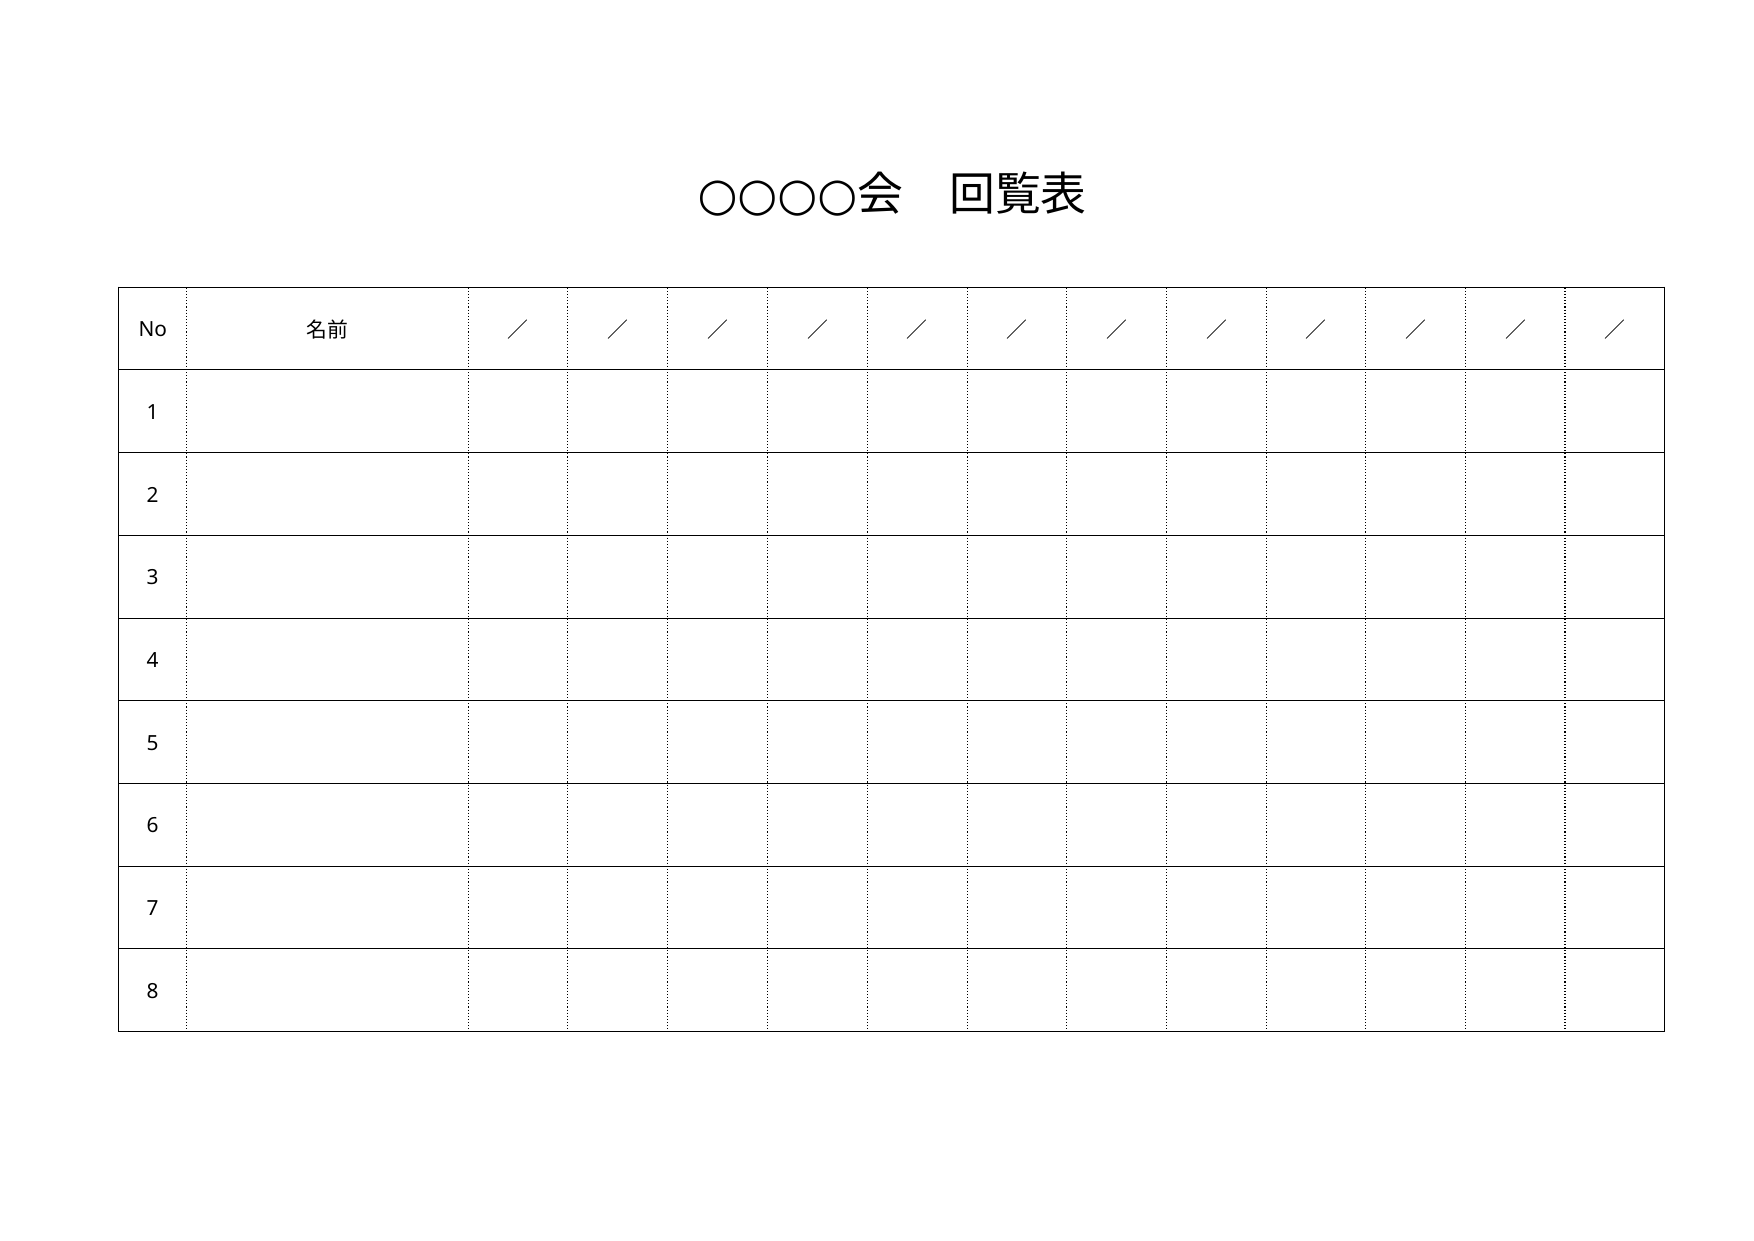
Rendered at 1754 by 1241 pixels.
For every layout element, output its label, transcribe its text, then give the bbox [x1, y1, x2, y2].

table_cell [568, 867, 668, 948]
table_cell [186, 453, 468, 535]
table_cell [1266, 370, 1366, 452]
table_cell [668, 867, 767, 948]
table_cell [967, 619, 1067, 700]
table_cell 1 [119, 370, 186, 452]
table_cell [568, 619, 668, 700]
table_header ／ [1565, 288, 1664, 369]
table_cell [967, 536, 1067, 617]
table_cell [1266, 867, 1366, 948]
table_cell [668, 701, 767, 783]
table_cell [967, 949, 1067, 1031]
table_cell 4 [119, 619, 186, 700]
table_header 名前 [186, 288, 468, 369]
table_cell [568, 784, 668, 866]
table_cell [568, 536, 668, 617]
table_header ／ [1067, 288, 1166, 369]
table_cell [1565, 784, 1664, 866]
table_cell [867, 370, 967, 452]
table_cell [1166, 949, 1266, 1031]
table_cell [967, 453, 1067, 535]
table_cell [967, 784, 1067, 866]
table_cell [1067, 701, 1166, 783]
table_cell [468, 949, 568, 1031]
table_cell [768, 370, 867, 452]
table_cell [186, 536, 468, 617]
table_header ／ [568, 288, 668, 369]
table_cell [1366, 867, 1465, 948]
table_cell [1166, 370, 1266, 452]
table_cell [1366, 784, 1465, 866]
table_cell [568, 370, 668, 452]
table_cell 2 [119, 453, 186, 535]
table_cell [768, 536, 867, 617]
table_cell [468, 701, 568, 783]
table_header ／ [1366, 288, 1465, 369]
table_header ／ [668, 288, 767, 369]
table_cell [1266, 784, 1366, 866]
table_cell [768, 619, 867, 700]
table_cell [186, 619, 468, 700]
table_cell [1067, 867, 1166, 948]
table_cell [468, 453, 568, 535]
table_cell [768, 784, 867, 866]
table_cell 3 [119, 536, 186, 617]
table_cell [1465, 784, 1565, 866]
table_cell [468, 784, 568, 866]
table_cell [967, 867, 1067, 948]
table_cell [1266, 453, 1366, 535]
table_cell [1366, 619, 1465, 700]
table_cell [1465, 536, 1565, 617]
table_cell [1565, 949, 1664, 1031]
table_cell [1465, 949, 1565, 1031]
table_cell [186, 701, 468, 783]
table_cell [1166, 701, 1266, 783]
table_header ／ [1465, 288, 1565, 369]
table_header ／ [867, 288, 967, 369]
table_cell [1366, 453, 1465, 535]
table_cell [568, 453, 668, 535]
table_cell [1465, 701, 1565, 783]
table_cell [668, 949, 767, 1031]
table_cell [1166, 867, 1266, 948]
table_cell [1565, 453, 1664, 535]
table_cell [867, 536, 967, 617]
table_cell [1565, 701, 1664, 783]
table_cell [867, 784, 967, 866]
table_header No [119, 288, 186, 369]
table_cell [867, 619, 967, 700]
table_cell [1166, 536, 1266, 617]
table_cell [867, 701, 967, 783]
table_cell [1266, 619, 1366, 700]
table_header ／ [1166, 288, 1266, 369]
table_cell [768, 701, 867, 783]
table_cell 5 [119, 701, 186, 783]
table_cell [768, 867, 867, 948]
table_cell [668, 536, 767, 617]
table_cell [1366, 370, 1465, 452]
table_cell [668, 619, 767, 700]
table_header ／ [1266, 288, 1366, 369]
table_cell [186, 784, 468, 866]
table_cell [468, 867, 568, 948]
table_cell [1465, 867, 1565, 948]
table_cell [186, 949, 468, 1031]
table_cell [668, 370, 767, 452]
table_cell [1565, 370, 1664, 452]
table_cell [1366, 701, 1465, 783]
table_cell [768, 453, 867, 535]
table_cell [1166, 619, 1266, 700]
table_cell [1465, 370, 1565, 452]
table_cell [186, 370, 468, 452]
table_cell [468, 619, 568, 700]
table_cell [1266, 536, 1366, 617]
table_cell [1067, 536, 1166, 617]
table_cell [1465, 453, 1565, 535]
table_cell [867, 867, 967, 948]
table_cell [1067, 453, 1166, 535]
table_cell [1067, 619, 1166, 700]
table_header ／ [468, 288, 568, 369]
table_cell [568, 701, 668, 783]
table_cell [1565, 619, 1664, 700]
table_cell 7 [119, 867, 186, 948]
table_cell [668, 453, 767, 535]
table_cell [867, 949, 967, 1031]
table_cell [1166, 453, 1266, 535]
table_cell 8 [119, 949, 186, 1031]
table_cell [1266, 949, 1366, 1031]
table_cell [1366, 536, 1465, 617]
table_cell [1166, 784, 1266, 866]
table_cell [186, 867, 468, 948]
table_cell [468, 370, 568, 452]
table_cell [1565, 867, 1664, 948]
table_header ／ [768, 288, 867, 369]
table_cell 6 [119, 784, 186, 866]
text ○○○○会 回覧表 [118, 158, 1665, 224]
table_cell [1366, 949, 1465, 1031]
table_cell [1067, 784, 1166, 866]
table_cell [1266, 701, 1366, 783]
table_header ／ [967, 288, 1067, 369]
table_cell [568, 949, 668, 1031]
table_cell [867, 453, 967, 535]
table_cell [1565, 536, 1664, 617]
table_cell [967, 701, 1067, 783]
table_cell [668, 784, 767, 866]
table_cell [1067, 370, 1166, 452]
table_cell [967, 370, 1067, 452]
table_cell [1067, 949, 1166, 1031]
table_cell [1465, 619, 1565, 700]
table_cell [468, 536, 568, 617]
table_cell [768, 949, 867, 1031]
